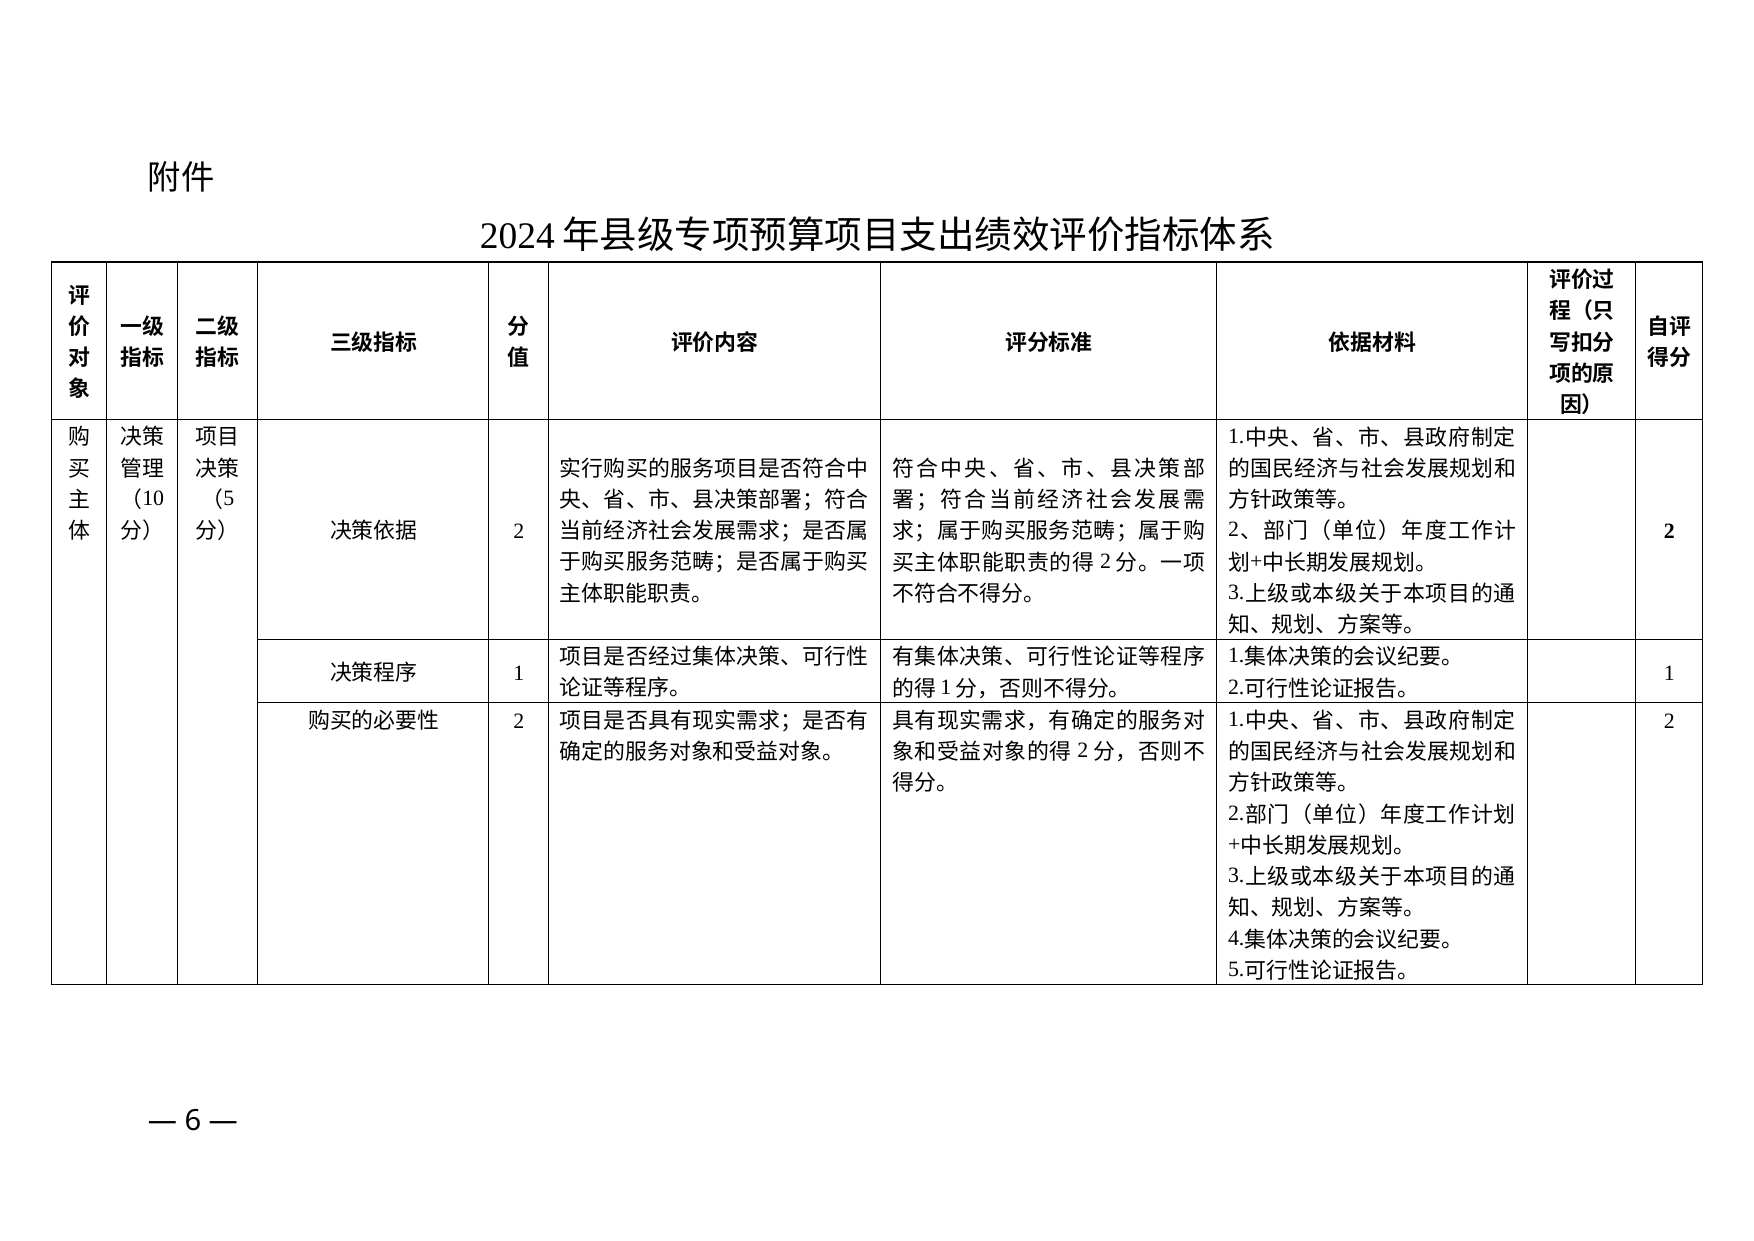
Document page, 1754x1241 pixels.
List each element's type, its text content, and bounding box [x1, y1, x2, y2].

table_cell 决策程序 [258, 640, 488, 702]
table_cell 有集体决策、可行性论证等程序的得1分，否则不得分。 [881, 640, 1216, 702]
text 附件 [148, 151, 1606, 199]
table_cell 1.中央、省、市、县政府制定的国民经济与社会发展规划和方针政策等。 2、部门（单位）年度工作计划+中长期发展规划。 3.上级或本级关于本项目的通知、规划、方案等。 [1217, 420, 1527, 638]
table_cell [1528, 640, 1635, 702]
table_cell 决策依据 [258, 420, 488, 638]
table_header 评价过程（只写扣分项的原因） [1528, 263, 1635, 419]
table_cell 2 [1636, 703, 1702, 984]
table_cell 购买主体 [52, 420, 106, 984]
table_header 一级指标 [107, 263, 177, 419]
table_cell 符合中央、省、市、县决策部署；符合当前经济社会发展需求；属于购买服务范畴；属于购买主体职能职责的得2分。一项不符合不得分。 [881, 420, 1216, 638]
table_cell 具有现实需求，有确定的服务对象和受益对象的得2分，否则不得分。 [881, 703, 1216, 984]
table_cell [1528, 703, 1635, 984]
table_cell 1.集体决策的会议纪要。 2.可行性论证报告。 [1217, 640, 1527, 702]
table_header 依据材料 [1217, 263, 1527, 419]
table_cell 购买的必要性 [258, 703, 488, 984]
table_cell 2 [1636, 420, 1702, 638]
table_cell 1 [1636, 640, 1702, 702]
table_header 二级指标 [178, 263, 257, 419]
table_header 分值 [489, 263, 548, 419]
table_header 自评得分 [1636, 263, 1702, 419]
table_header 评价内容 [549, 263, 880, 419]
table_cell 2 [489, 420, 548, 638]
table_cell 决策管理（10分） [107, 420, 177, 984]
table_cell 实行购买的服务项目是否符合中央、省、市、县决策部署；符合当前经济社会发展需求；是否属于购买服务范畴；是否属于购买主体职能职责。 [549, 420, 880, 638]
table_header 三级指标 [258, 263, 488, 419]
table_cell [1528, 420, 1635, 638]
table_cell 项目决策（5分） [178, 420, 257, 984]
table_cell 1.中央、省、市、县政府制定的国民经济与社会发展规划和方针政策等。 2.部门（单位）年度工作计划+中长期发展规划。 3.上级或本级关于本项目的通知、规划、方案等。 4.集体决策的会议纪要。 5.可行性论证报告。 [1217, 703, 1527, 984]
table_header 评价对象 [52, 263, 106, 419]
text 2024年县级专项预算项目支出绩效评价指标体系 [148, 199, 1606, 261]
table_cell 项目是否具有现实需求；是否有确定的服务对象和受益对象。 [549, 703, 880, 984]
table_cell 项目是否经过集体决策、可行性论证等程序。 [549, 640, 880, 702]
table_cell 1 [489, 640, 548, 702]
table_cell 2 [489, 703, 548, 984]
table_header 评分标准 [881, 263, 1216, 419]
